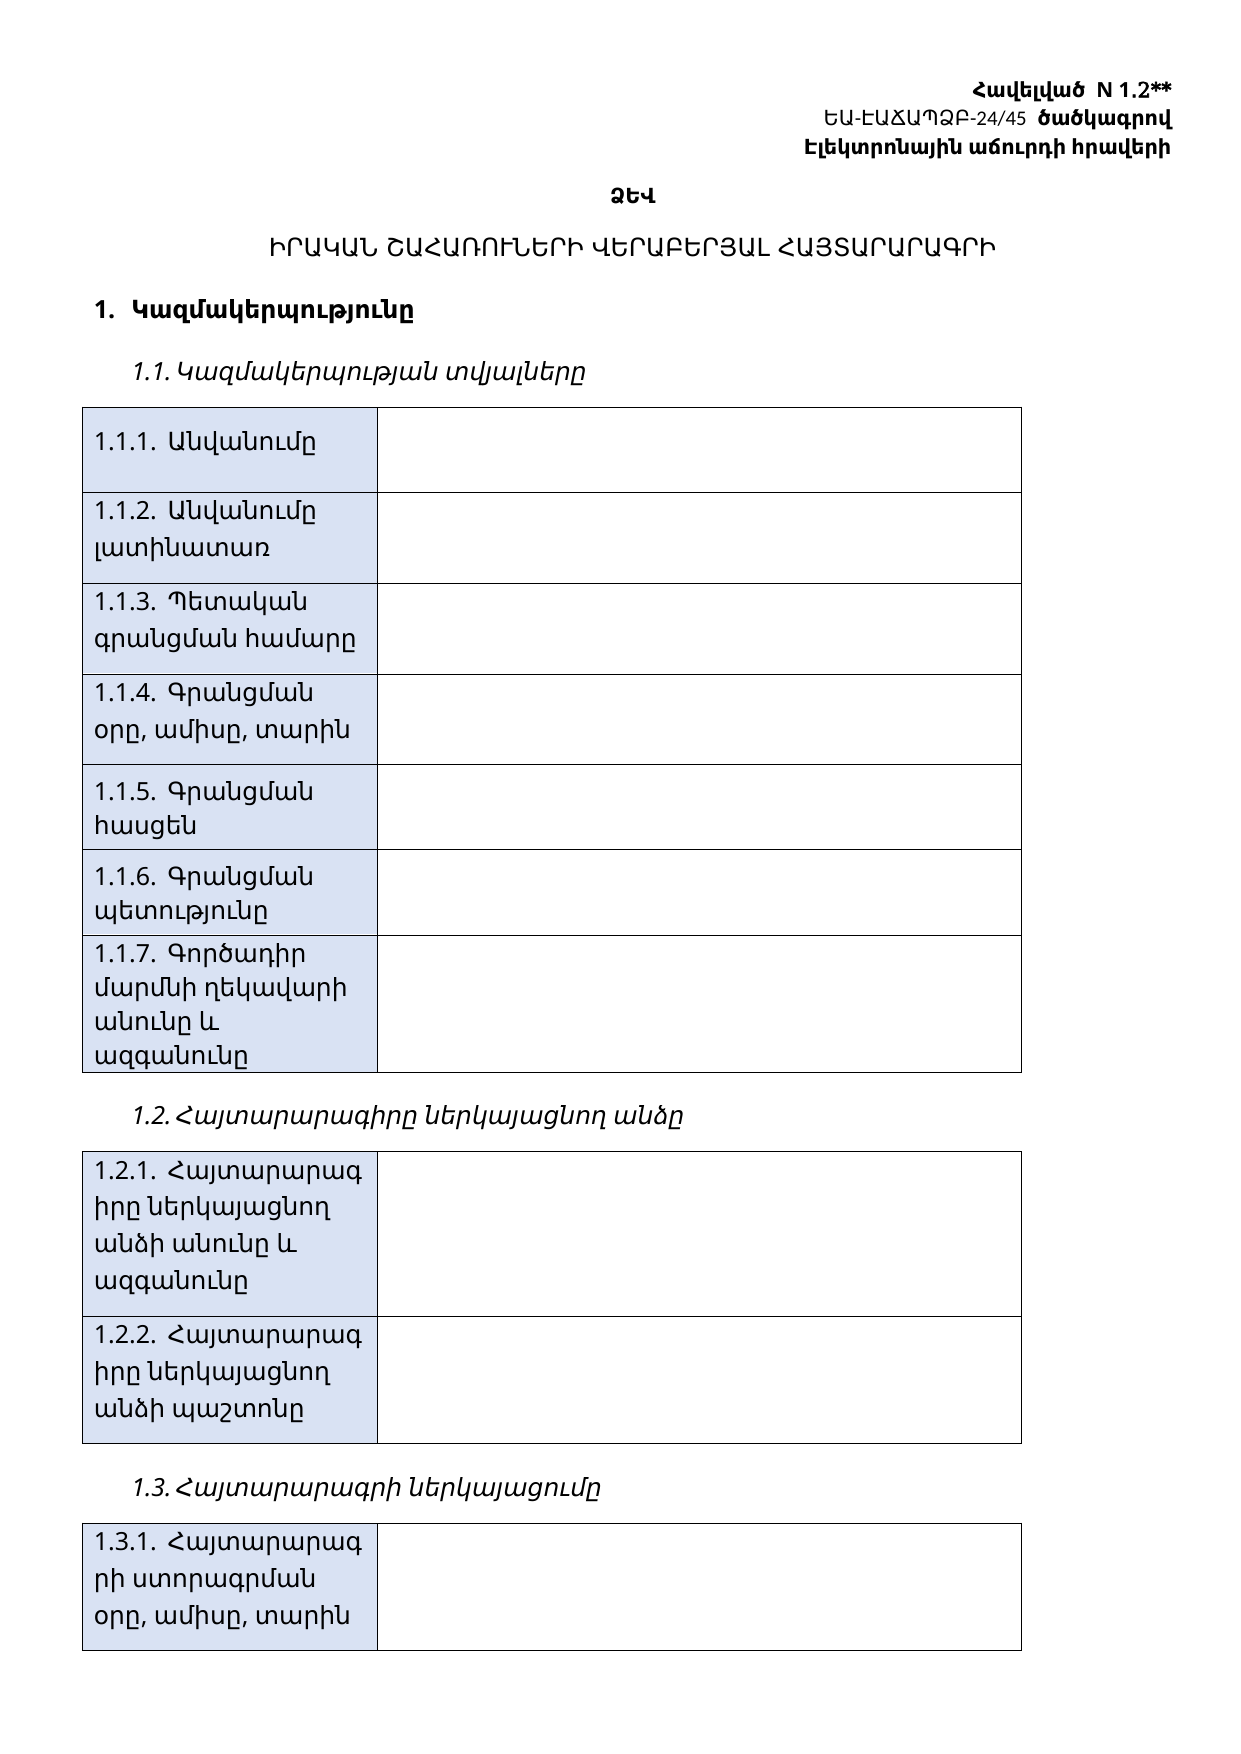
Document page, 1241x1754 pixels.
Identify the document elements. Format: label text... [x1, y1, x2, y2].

table_cell Գրանցման պետությունը [83, 850, 377, 934]
table_cell [378, 675, 1021, 764]
table_header [378, 408, 1021, 492]
table_header [378, 1524, 1021, 1650]
text Հավելված N 1․2** [94, 75, 1171, 103]
text ԻՐԱԿԱՆ ՇԱՀԱՌՈՒՆԵՐԻ ՎԵՐԱԲԵՐՅԱԼ ՀԱՅՏԱՐԱՐԱԳՐԻ [94, 233, 1171, 262]
table_cell [378, 936, 1021, 1072]
text ԵԱ-ԷԱՃԱՊՁԲ-24/45 ծածկագրով [94, 103, 1171, 132]
table_cell [378, 850, 1021, 934]
text ՁԵՎ [94, 184, 1171, 209]
table_cell [378, 493, 1021, 583]
text Էլեկտրոնային աճուրդի հրավերի [94, 132, 1171, 160]
table_cell Անվանումը լատինատառ [83, 493, 377, 583]
table_cell [378, 584, 1021, 673]
table_cell Պետական գրանցման համարը [83, 584, 377, 673]
list Հայտարարագիրը ներկայացնող անձը [131, 1098, 1171, 1132]
table_cell Հայտարարագիրը ներկայացնող անձի պաշտոնը [83, 1317, 377, 1443]
table_header Հայտարարագրի ստորագրման օրը, ամիսը, տարին [83, 1524, 377, 1650]
table_cell Գրանցման օրը, ամիսը, տարին [83, 675, 377, 764]
table_cell [378, 765, 1021, 849]
table_cell [378, 1317, 1021, 1443]
list Հայտարարագրի ներկայացումը [131, 1469, 1171, 1503]
table_header Հայտարարագիրը ներկայացնող անձի անունը և ազգանունը [83, 1152, 377, 1316]
table_cell Գործադիր մարմնի ղեկավարի անունը և ազգանունը [83, 936, 377, 1072]
table_cell Գրանցման հասցեն [83, 765, 377, 849]
list Կազմակերպության տվյալները [131, 353, 1171, 387]
table_header [378, 1152, 1021, 1316]
list Կազմակերպությունը [94, 291, 1171, 326]
table_header Անվանումը [83, 408, 377, 492]
